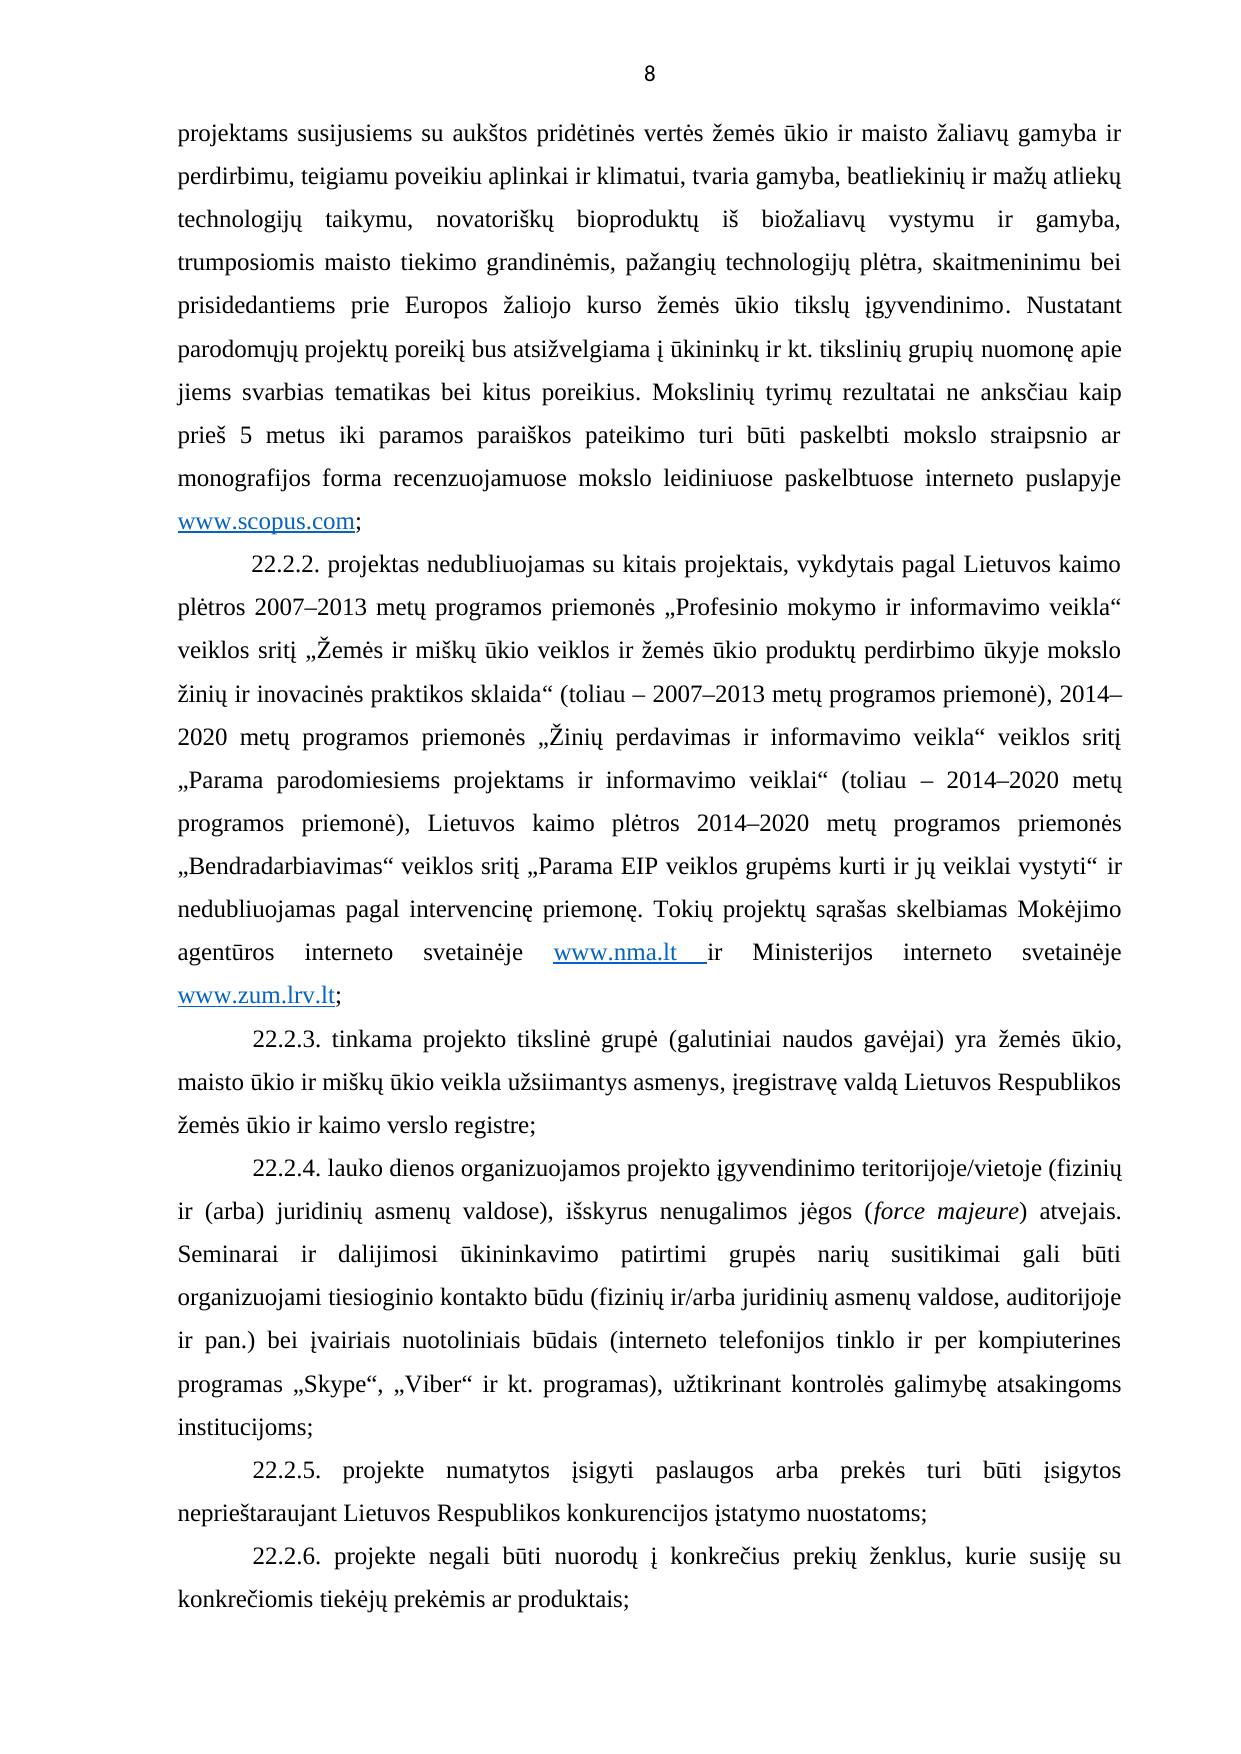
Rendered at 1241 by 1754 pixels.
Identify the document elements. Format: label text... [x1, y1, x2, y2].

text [177, 118, 1122, 535]
text 22.2.2. projektas nedubliuojamas su kitais projektais, vykdytais pagal Lietuvos kaimo plėtros 2007–2013 metų programos priemonės „Profesinio mokymo ir informavimo veikla“ veiklos sritį „Žemės ir miškų ūkio veiklos ir žemės ūkio produktų perdirbimo ūkyje mokslo žinių ir inovacinės praktikos sklaida“ (toliau – 2007–2013 metų programos priemonė), 2014–2020 metų programos priemonės „Žinių perdavimas ir informavimo veikla“ veiklos sritį „Parama parodomiesiems projektams ir informavimo veiklai“ (toliau – 2014–2020 metų programos priemonė), Lietuvos kaimo plėtros 2014–2020 metų programos priemonės „Bendradarbiavimas“ veiklos sritį „Parama EIP veiklos grupėms kurti ir jų veiklai vystyti“ ir nedubliuojamas pagal intervencinę priemonę. Tokių projektų sąrašas skelbiamas Mokėjimo agentūros interneto svetainėje www.nma.lt ir Ministerijos interneto svetainėje www.zum.lrv.lt; [177, 549, 1122, 1009]
text 22.2.6. projekte negali būti nuorodų į konkrečius prekių ženklus, kurie susiję su konkrečiomis tiekėjų prekėmis ar produktais; [177, 1541, 1122, 1613]
text 22.2.3. tinkama projekto tikslinė grupė (galutiniai naudos gavėjai) yra žemės ūkio, maisto ūkio ir miškų ūkio veikla užsiimantys asmenys, įregistravę valdą Lietuvos Respublikos žemės ūkio ir kaimo verslo registre; [177, 1024, 1122, 1139]
text 22.2.4. lauko dienos organizuojamos projekto įgyvendinimo teritorijoje/vietoje (fizinių ir (arba) juridinių asmenų valdose), išskyrus nenugalimos jėgos (force majeure) atvejais. Seminarai ir dalijimosi ūkininkavimo patirtimi grupės narių susitikimai gali būti organizuojami tiesioginio kontakto būdu (fizinių ir/arba juridinių asmenų valdose, auditorijoje ir pan.) bei įvairiais nuotoliniais būdais (interneto telefonijos tinklo ir per kompiuterines programas „Skype“, „Viber“ ir kt. programas), užtikrinant kontrolės galimybę atsakingoms institucijoms; [177, 1153, 1122, 1441]
text 22.2.5. projekte numatytos įsigyti paslaugos arba prekės turi būti įsigytos neprieštaraujant Lietuvos Respublikos konkurencijos įstatymo nuostatoms; [177, 1455, 1122, 1527]
